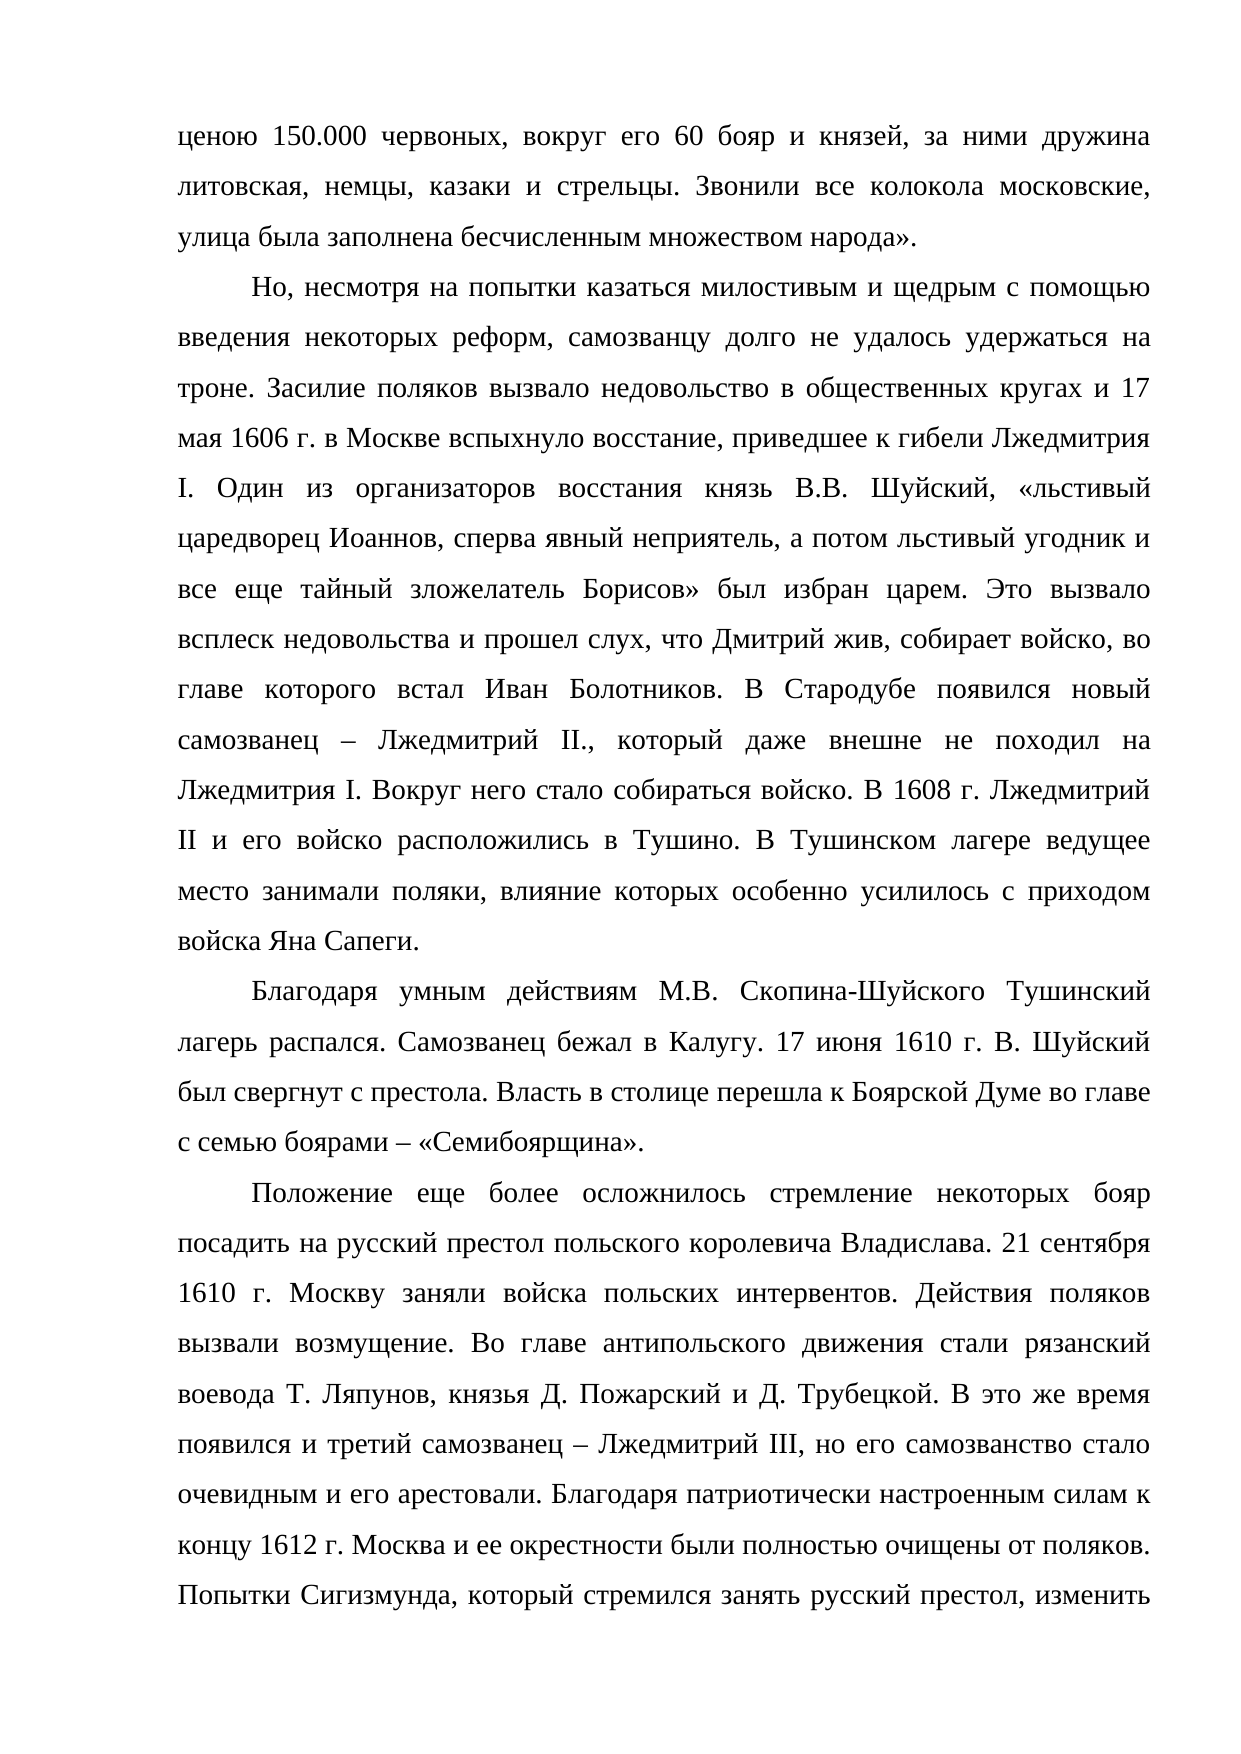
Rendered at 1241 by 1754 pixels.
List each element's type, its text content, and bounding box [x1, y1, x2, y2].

text Благодаря умным действиям М.В. Скопина-Шуйского Тушинский лагерь распался. Самозванец бежал в Калугу. 17 июня 1610 г. В. Шуйский был свергнут с престола. Власть в столице перешла к Боярской Думе во главе с семью боярами – «Семибоярщина». [177, 973, 1152, 1158]
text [177, 118, 1152, 252]
text Но, несмотря на попытки казаться милостивым и щедрым с помощью введения некоторых реформ, самозванцу долго не удалось удержаться на троне. Засилие поляков вызвало недовольство в общественных кругах и 17 мая 1606 г. в Москве вспыхнуло восстание, приведшее к гибели Лжедмитрия I. Один из организаторов восстания князь В.В. Шуйский, «льстивый царедворец Иоаннов, сперва явный неприятель, а потом льстивый угодник и все еще тайный зложелатель Борисов» был избран царем. Это вызвало всплеск недовольства и прошел слух, что Дмитрий жив, собирает войско, во главе которого встал Иван Болотников. В Стародубе появился новый самозванец – Лжедмитрий II., который даже внешне не походил на Лжедмитрия I. Вокруг него стало собираться войско. В 1608 г. Лжедмитрий II и его войско расположились в Тушино. В Тушинском лагере ведущее место занимали поляки, влияние которых особенно усилилось с приходом войска Яна Сапеги. [177, 269, 1152, 957]
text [177, 1175, 1152, 1611]
